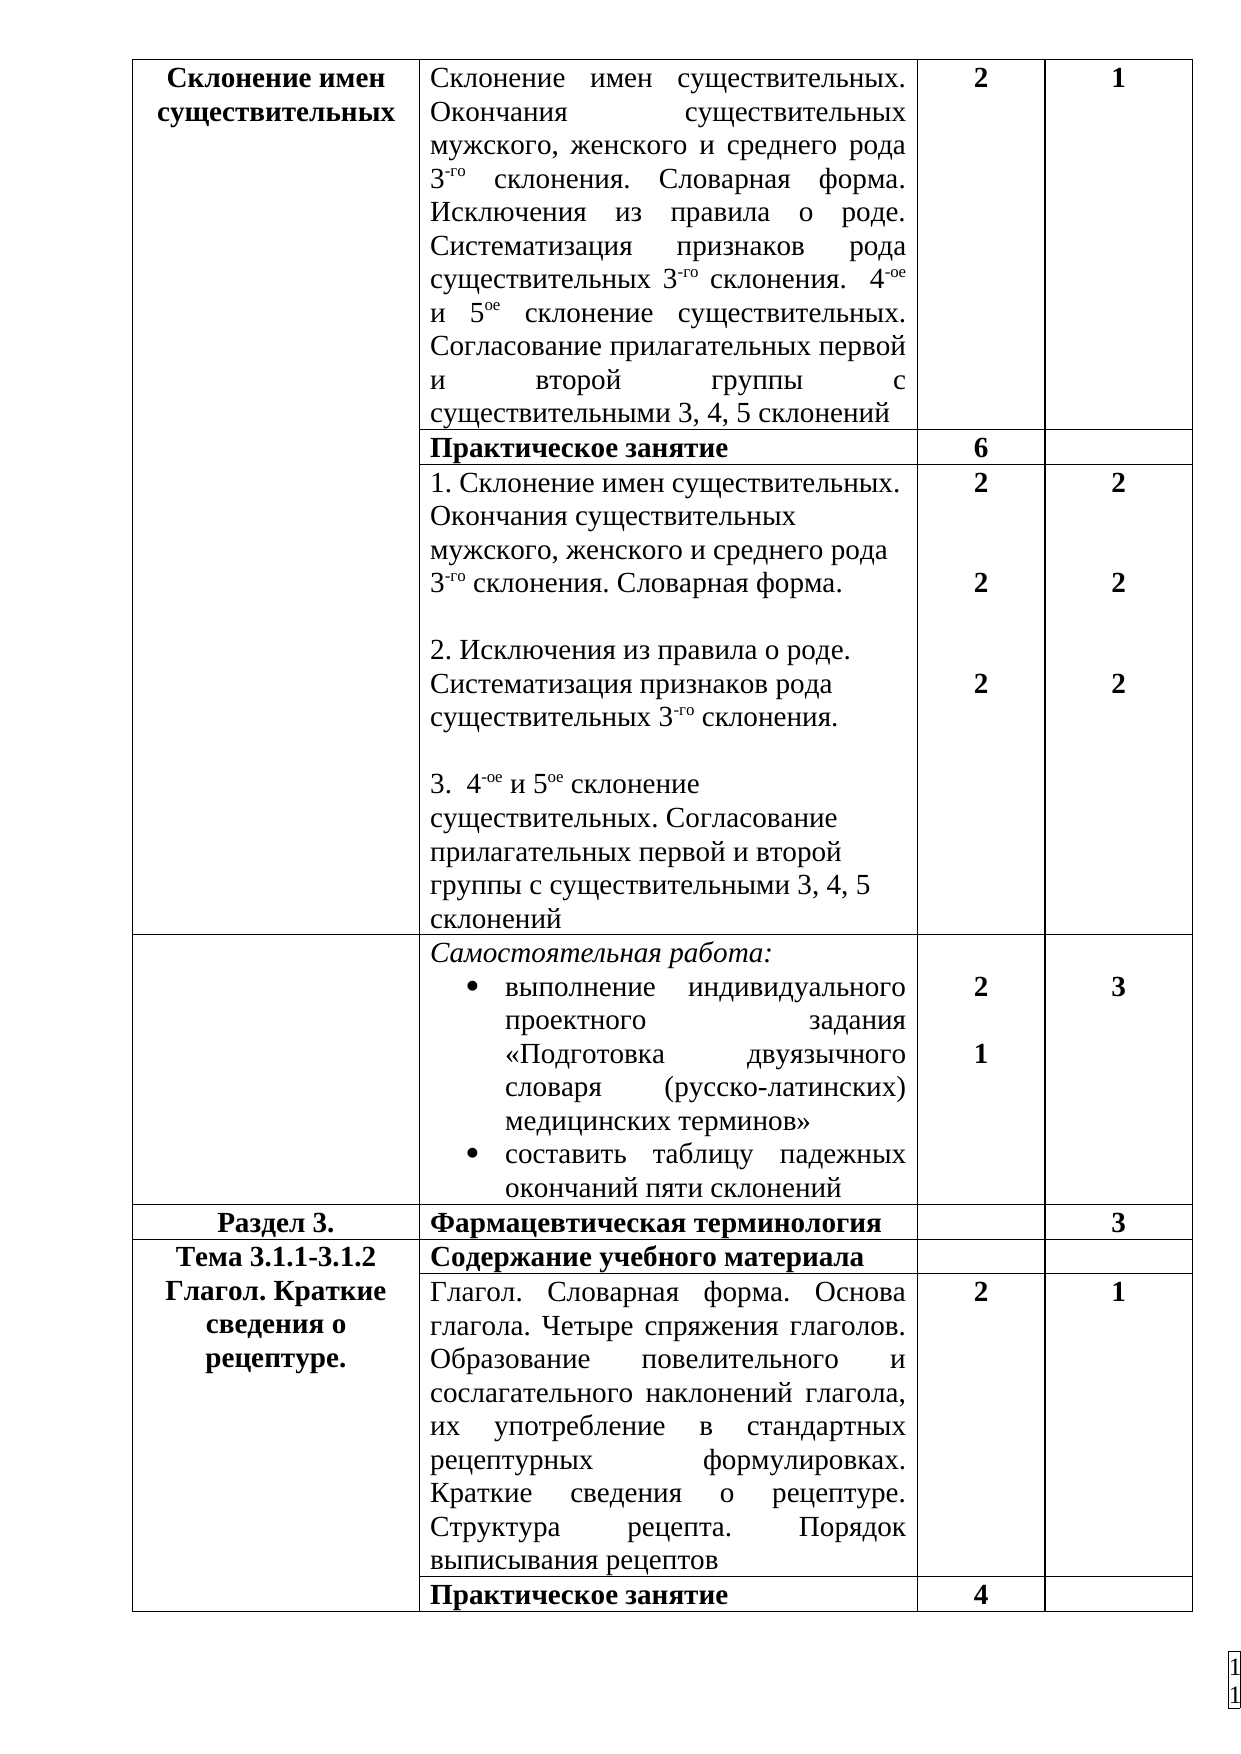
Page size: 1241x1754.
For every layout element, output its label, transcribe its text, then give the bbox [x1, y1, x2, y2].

table_cell [1046, 1577, 1192, 1611]
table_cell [133, 60, 419, 934]
table_cell Практическое занятие [420, 1577, 917, 1611]
table_cell Фармацевтическая терминология [420, 1205, 917, 1238]
table_cell [918, 1205, 1044, 1238]
table_cell Содержание учебного материала [420, 1240, 917, 1273]
table_cell [1046, 1240, 1192, 1273]
table_cell [133, 935, 419, 1204]
table_cell 2 [918, 60, 1044, 429]
table_cell [918, 1240, 1044, 1273]
table_cell 3 [1046, 1205, 1192, 1238]
table_cell Тема 3.1.1-3.1.2 Глагол. Краткие сведения о рецептуре. [133, 1240, 419, 1611]
table_cell 2 1 [918, 935, 1044, 1204]
table_cell Склонение имен существительных. Окончания существительных мужского, женского и среднего рода 3-го склонения. Словарная форма. Исключения из правила о роде. Систематизация признаков рода существительных 3-го склонения. 4-ое и 5ое склонение существительных. Согласование прилагательных первой и второй группы с существительными 3, 4, 5 склонений [420, 60, 917, 429]
table_cell Глагол. Словарная форма. Основа глагола. Четыре спряжения глаголов. Образование повелительного и сослагательного наклонений глагола, их употребление в стандартных рецептурных формулировках. Краткие сведения о рецептуре. Структура рецепта. Порядок выписывания рецептов [420, 1274, 917, 1576]
table_cell 6 [918, 430, 1044, 464]
table_cell 1 [1046, 1274, 1192, 1576]
table_cell Раздел 3. [133, 1205, 419, 1238]
table_cell Самостоятельная работа: выполнение индивидуального проектного задания «Подготовка двуязычного словаря (русско-латинских) медицинских терминов» составить таблицу падежных окончаний пяти склонений [420, 935, 917, 1204]
table_cell 3 [1046, 935, 1192, 1204]
table_cell 1 [1046, 60, 1192, 429]
table_cell 2 2 2 [1046, 465, 1192, 934]
table_cell 4 [918, 1577, 1044, 1611]
table_cell [1046, 430, 1192, 464]
table_cell 1. Склонение имен существительных. Окончания существительных мужского, женского и среднего рода 3-го склонения. Словарная форма. 2. Исключения из правила о роде. Систематизация признаков рода существительных 3-го склонения. 3. 4-ое и 5ое склонение существительных. Согласование прилагательных первой и второй группы с существительными 3, 4, 5 склонений [420, 465, 917, 934]
table_cell 2 2 2 [918, 465, 1044, 934]
table_cell Практическое занятие [420, 430, 917, 464]
table_cell 2 [918, 1274, 1044, 1576]
